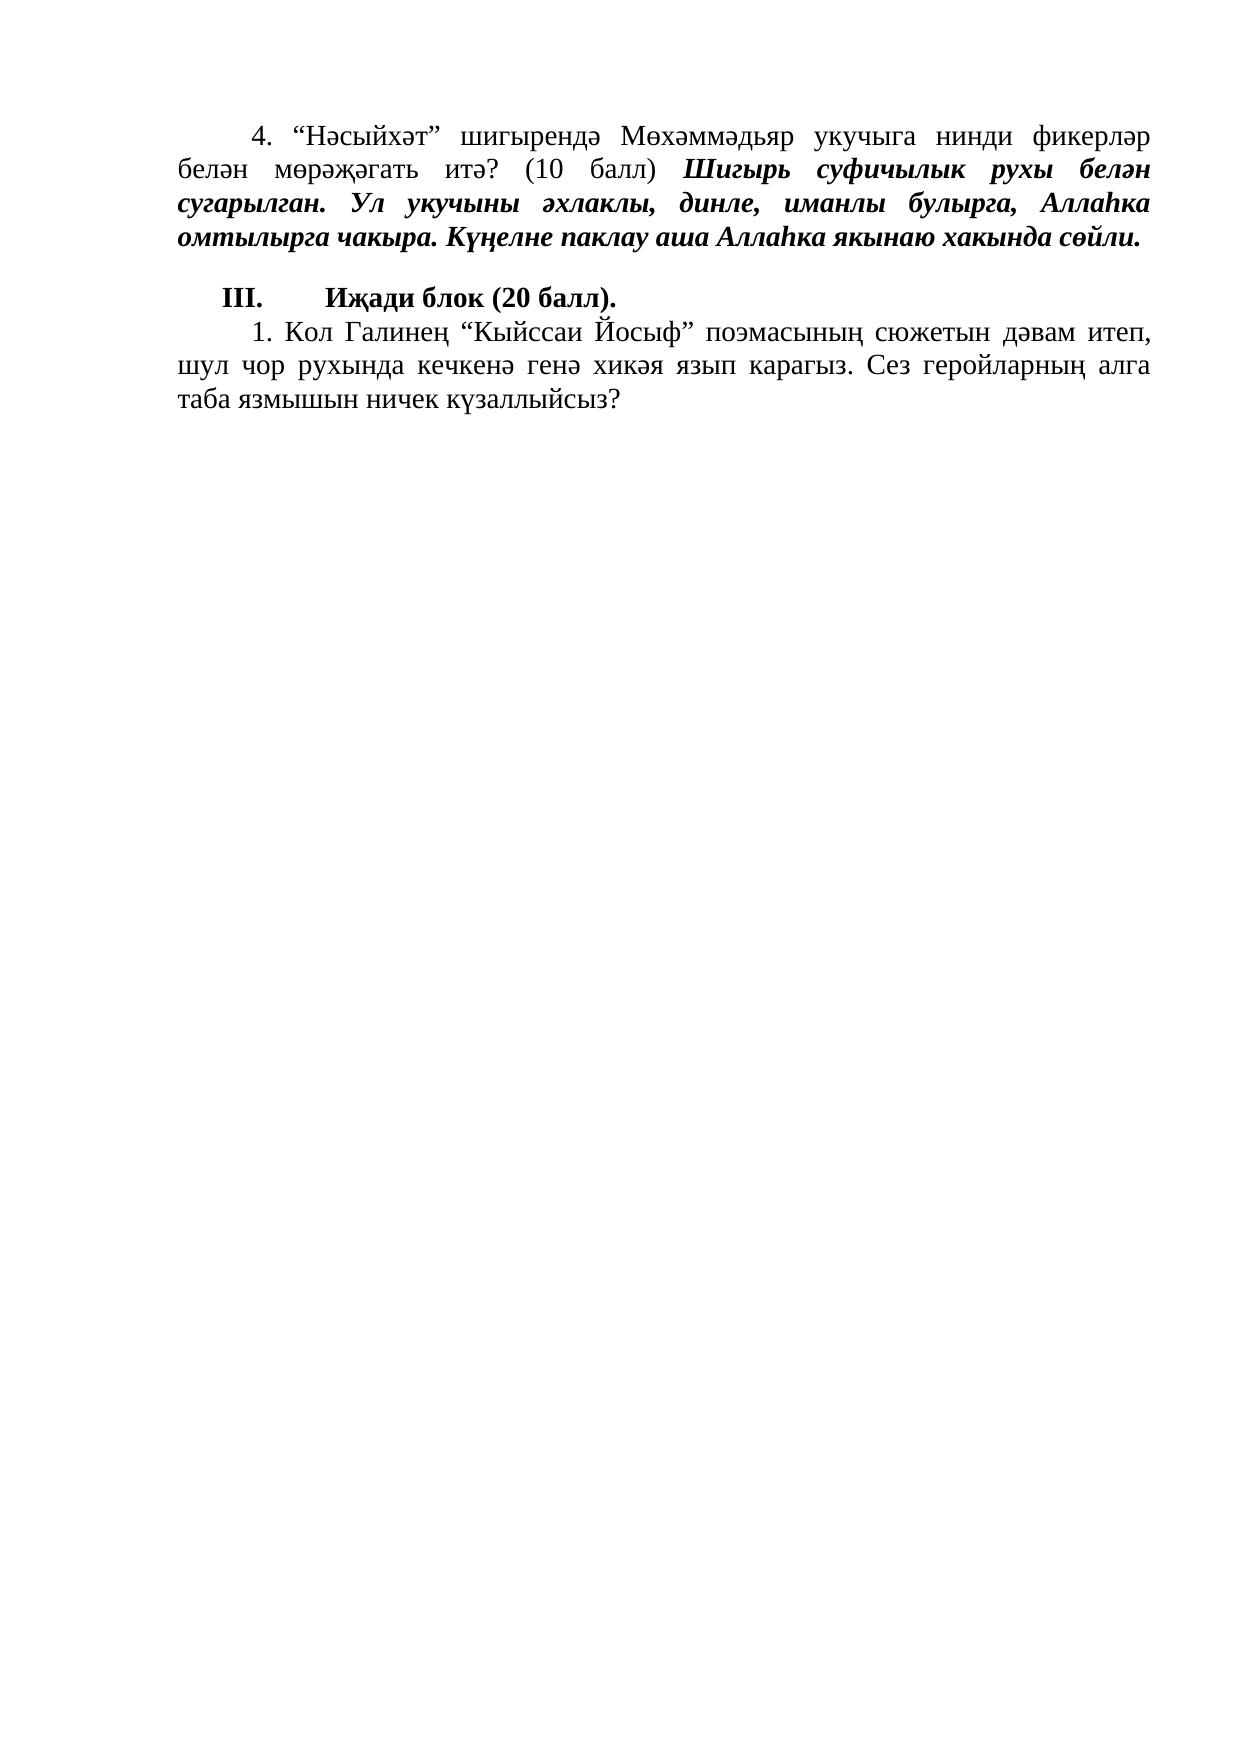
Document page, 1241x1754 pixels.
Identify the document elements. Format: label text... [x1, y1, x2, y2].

text 4. “Нәсыйхәт” шигырендә Мөхәммәдьяр укучыга нинди фикерләр белән мөрәҗәгать итә? (10 балл) Шигырь суфичылык рухы белән сугарылган. Ул укучыны әхлаклы, динле, иманлы булырга, Аллаһка омтылырга чакыра. Күңелне паклау аша Аллаһка якынаю хакында сөйли. [177, 118, 1152, 252]
text 1. Кол Галинең “Кыйссаи Йосыф” поэмасының сюжетын дәвам итеп, шул чор рухында кечкенә генә хикәя язып карагыз. Сез геройларның алга таба язмышын ничек күзаллыйсыз? [177, 314, 1152, 414]
list Иҗади блок (20 балл). [177, 280, 1152, 314]
